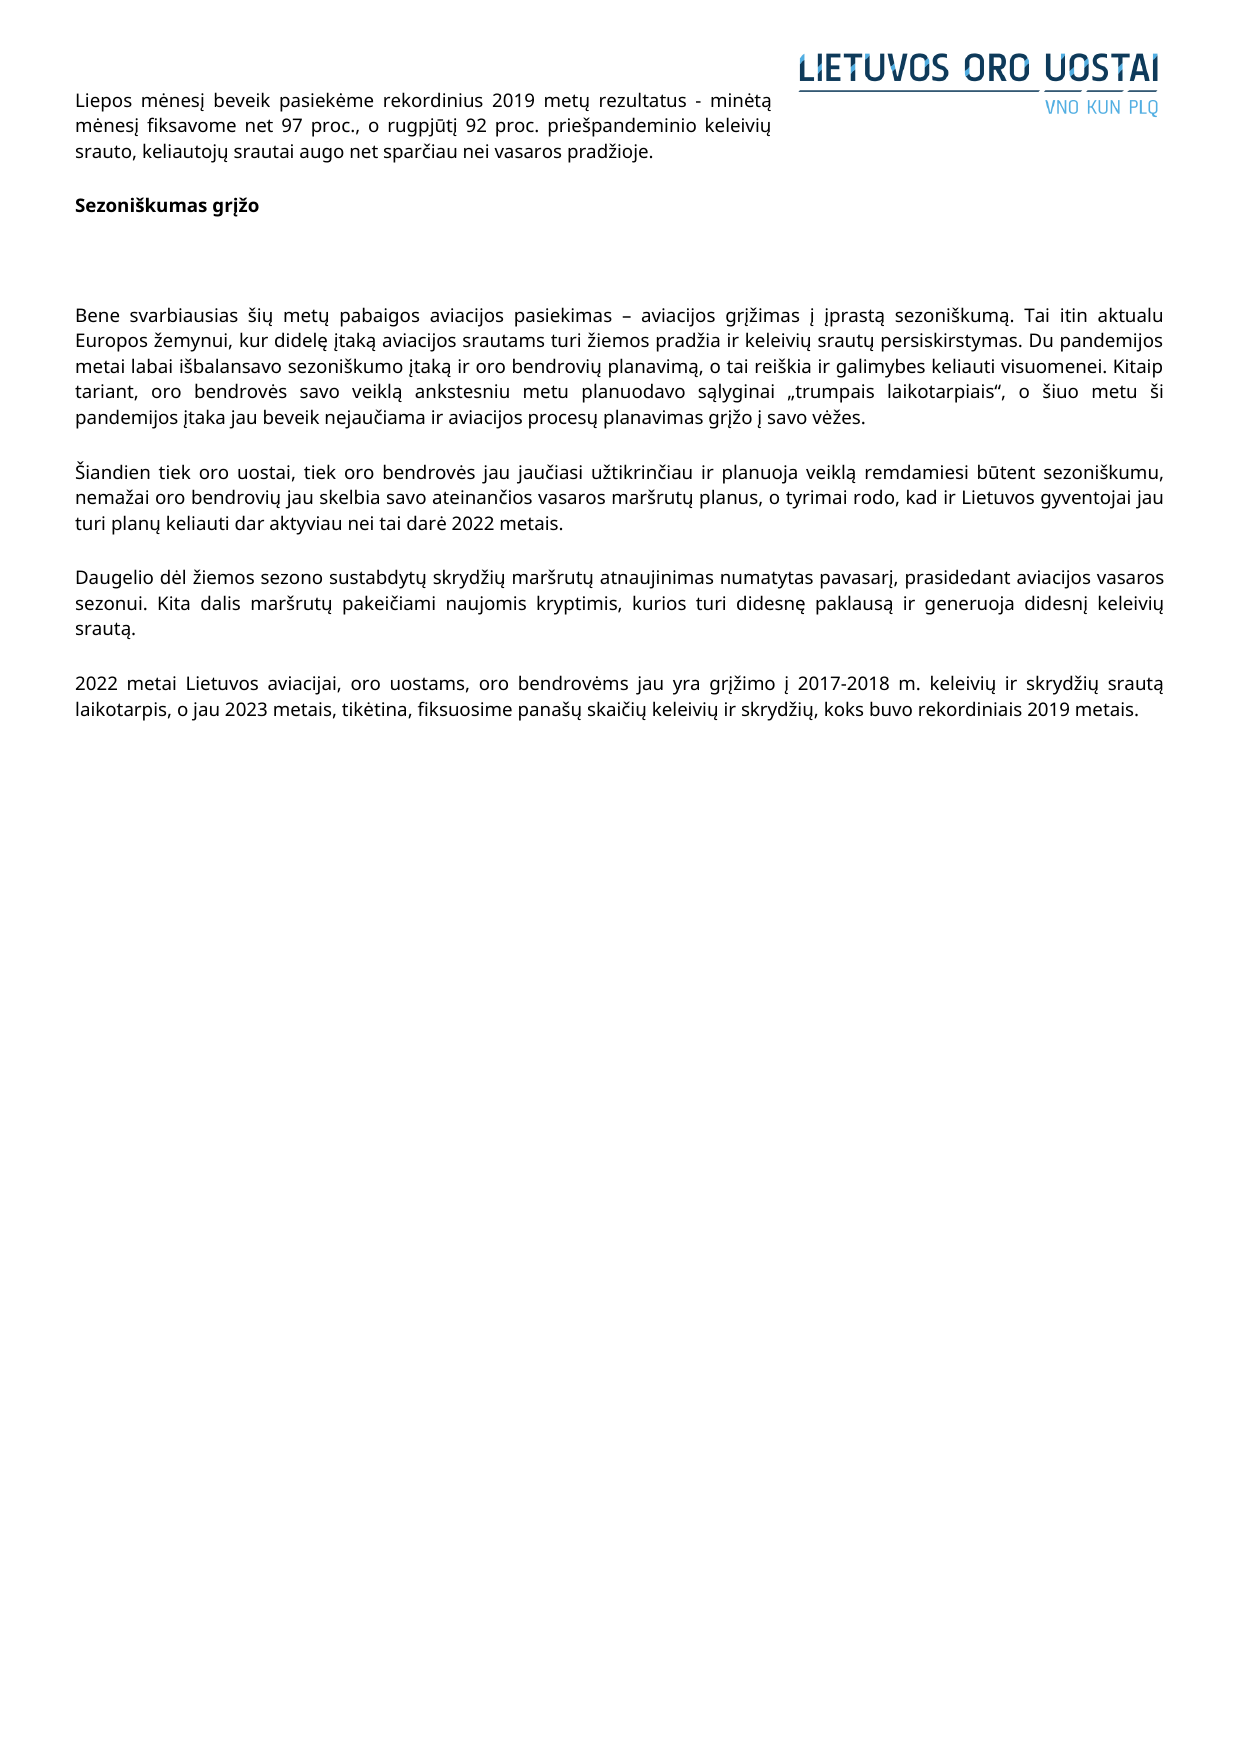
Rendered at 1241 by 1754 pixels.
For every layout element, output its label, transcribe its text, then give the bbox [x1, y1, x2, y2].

text Daugelio dėl žiemos sezono sustabdytų skrydžių maršrutų atnaujinimas numatytas pavasarį, prasidedant aviacijos vasaros sezonui. Kita dalis maršrutų pakeičiami naujomis kryptimis, kurios turi didesnę paklausą ir generuoja didesnį keleivių srautą. [75, 565, 1165, 641]
text 2022 metai Lietuvos aviacijai, oro uostams, oro bendrovėms jau yra grįžimo į 2017-2018 m. keleivių ir skrydžių srautą laikotarpis, o jau 2023 metais, tikėtina, fiksuosime panašų skaičių keleivių ir skrydžių, koks buvo rekordiniais 2019 metais. [75, 670, 1165, 721]
picture [791, 41, 1166, 126]
text Šiandien tiek oro uostai, tiek oro bendrovės jau jaučiasi užtikrinčiau ir planuoja veiklą remdamiesi būtent sezoniškumu, nemažai oro bendrovių jau skelbia savo ateinančios vasaros maršrutų planus, o tyrimai rodo, kad ir Lietuvos gyventojai jau turi planų keliauti dar aktyviau nei tai darė 2022 metais. [75, 459, 1165, 536]
text Sezoniškumas grįžo [75, 193, 1165, 218]
text Bene svarbiausias šių metų pabaigos aviacijos pasiekimas – aviacijos grįžimas į įprastą sezoniškumą. Tai itin aktualu Europos žemynui, kur didelę įtaką aviacijos srautams turi žiemos pradžia ir keleivių srautų persiskirstymas. Du pandemijos metai labai išbalansavo sezoniškumo įtaką ir oro bendrovių planavimą, o tai reiškia ir galimybes keliauti visuomenei. Kitaip tariant, oro bendrovės savo veiklą ankstesniu metu planuodavo sąlyginai „trumpais laikotarpiais“, o šiuo metu ši pandemijos įtaka jau beveik nejaučiama ir aviacijos procesų planavimas grįžo į savo vėžes. [75, 302, 1165, 430]
text Liepos mėnesį beveik pasiekėme rekordinius 2019 metų rezultatus - minėtą mėnesį fiksavome net 97 proc., o rugpjūtį 92 proc. priešpandeminio keleivių srauto, keliautojų srautai augo net sparčiau nei vasaros pradžioje. [75, 87, 1165, 164]
